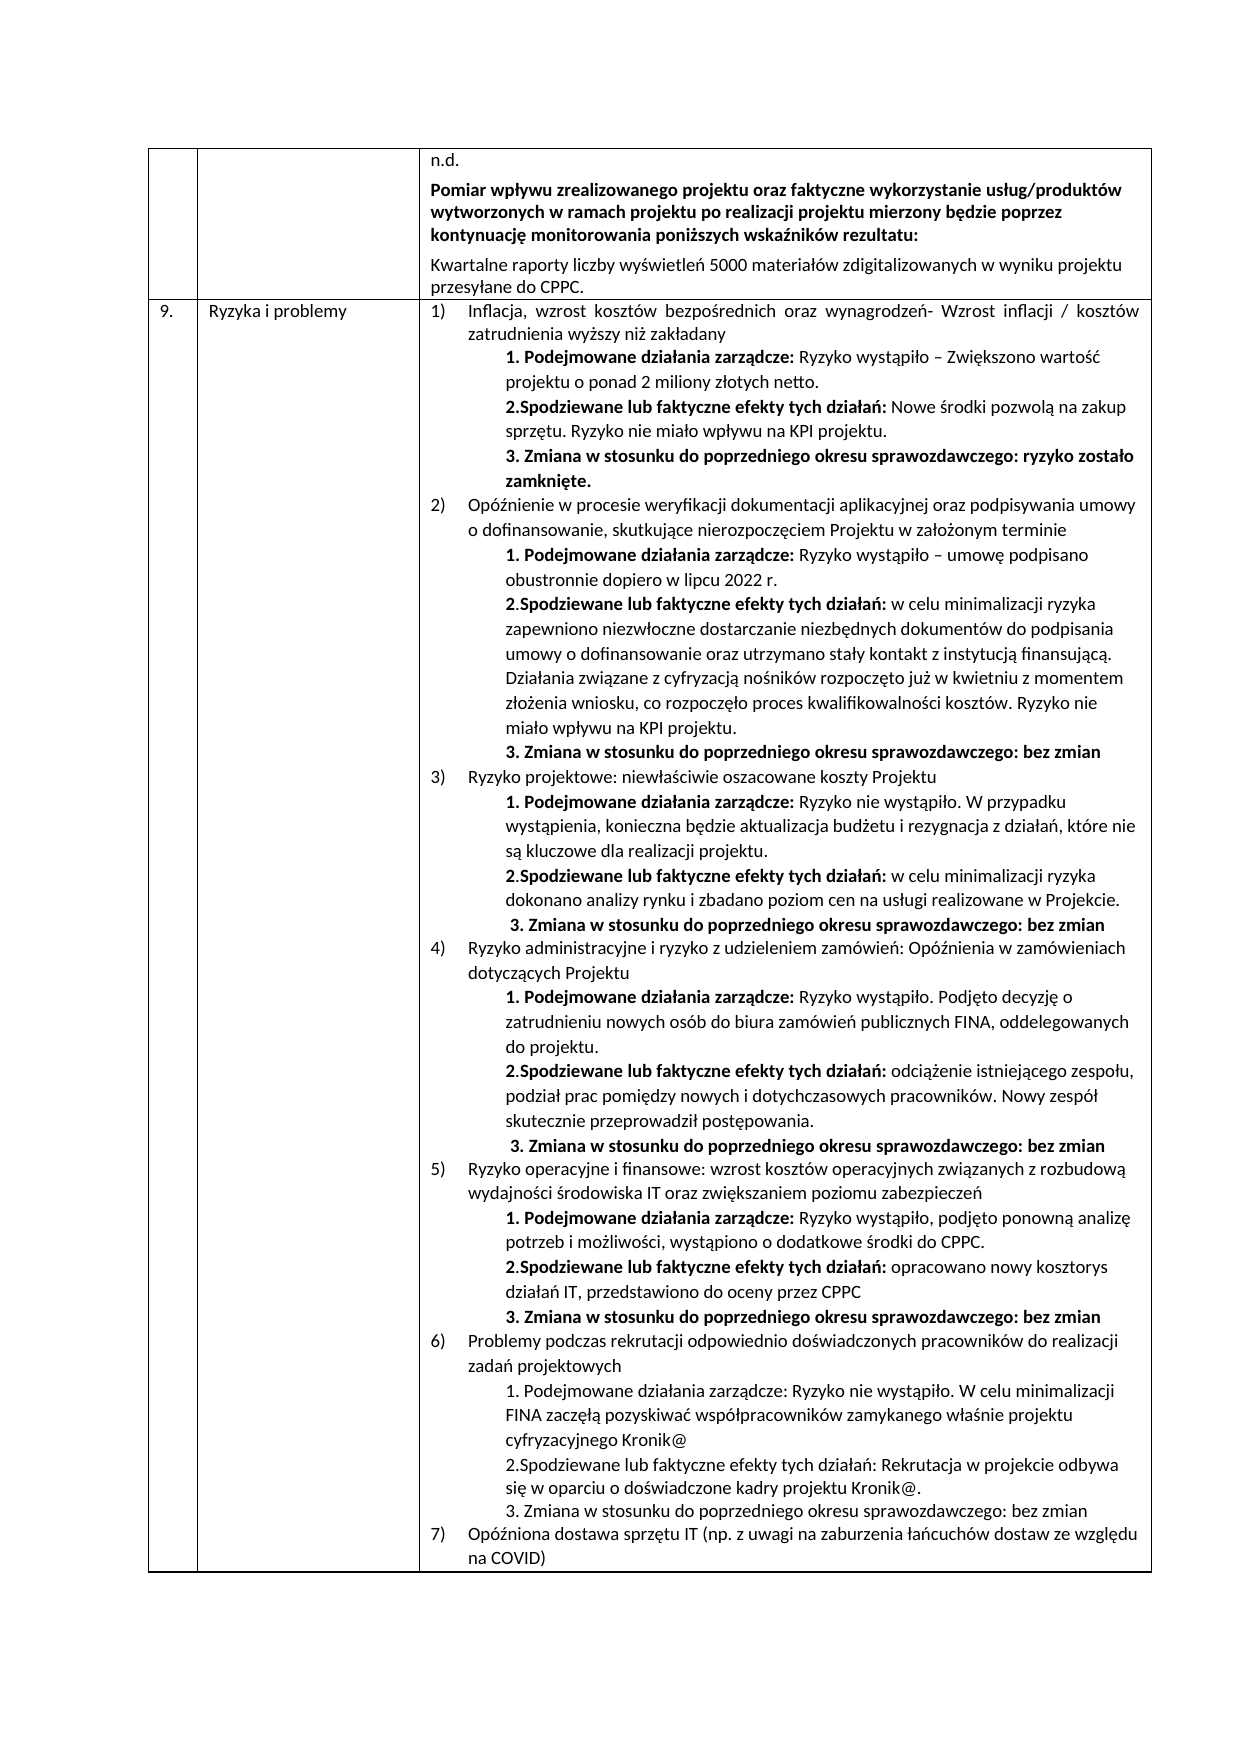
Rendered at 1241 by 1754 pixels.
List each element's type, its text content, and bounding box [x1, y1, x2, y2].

table_cell Ryzyka i problemy [198, 300, 419, 1571]
table_cell [149, 300, 197, 1571]
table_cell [198, 149, 419, 299]
table_cell [149, 149, 197, 299]
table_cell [420, 300, 1151, 1571]
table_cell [420, 149, 1151, 299]
